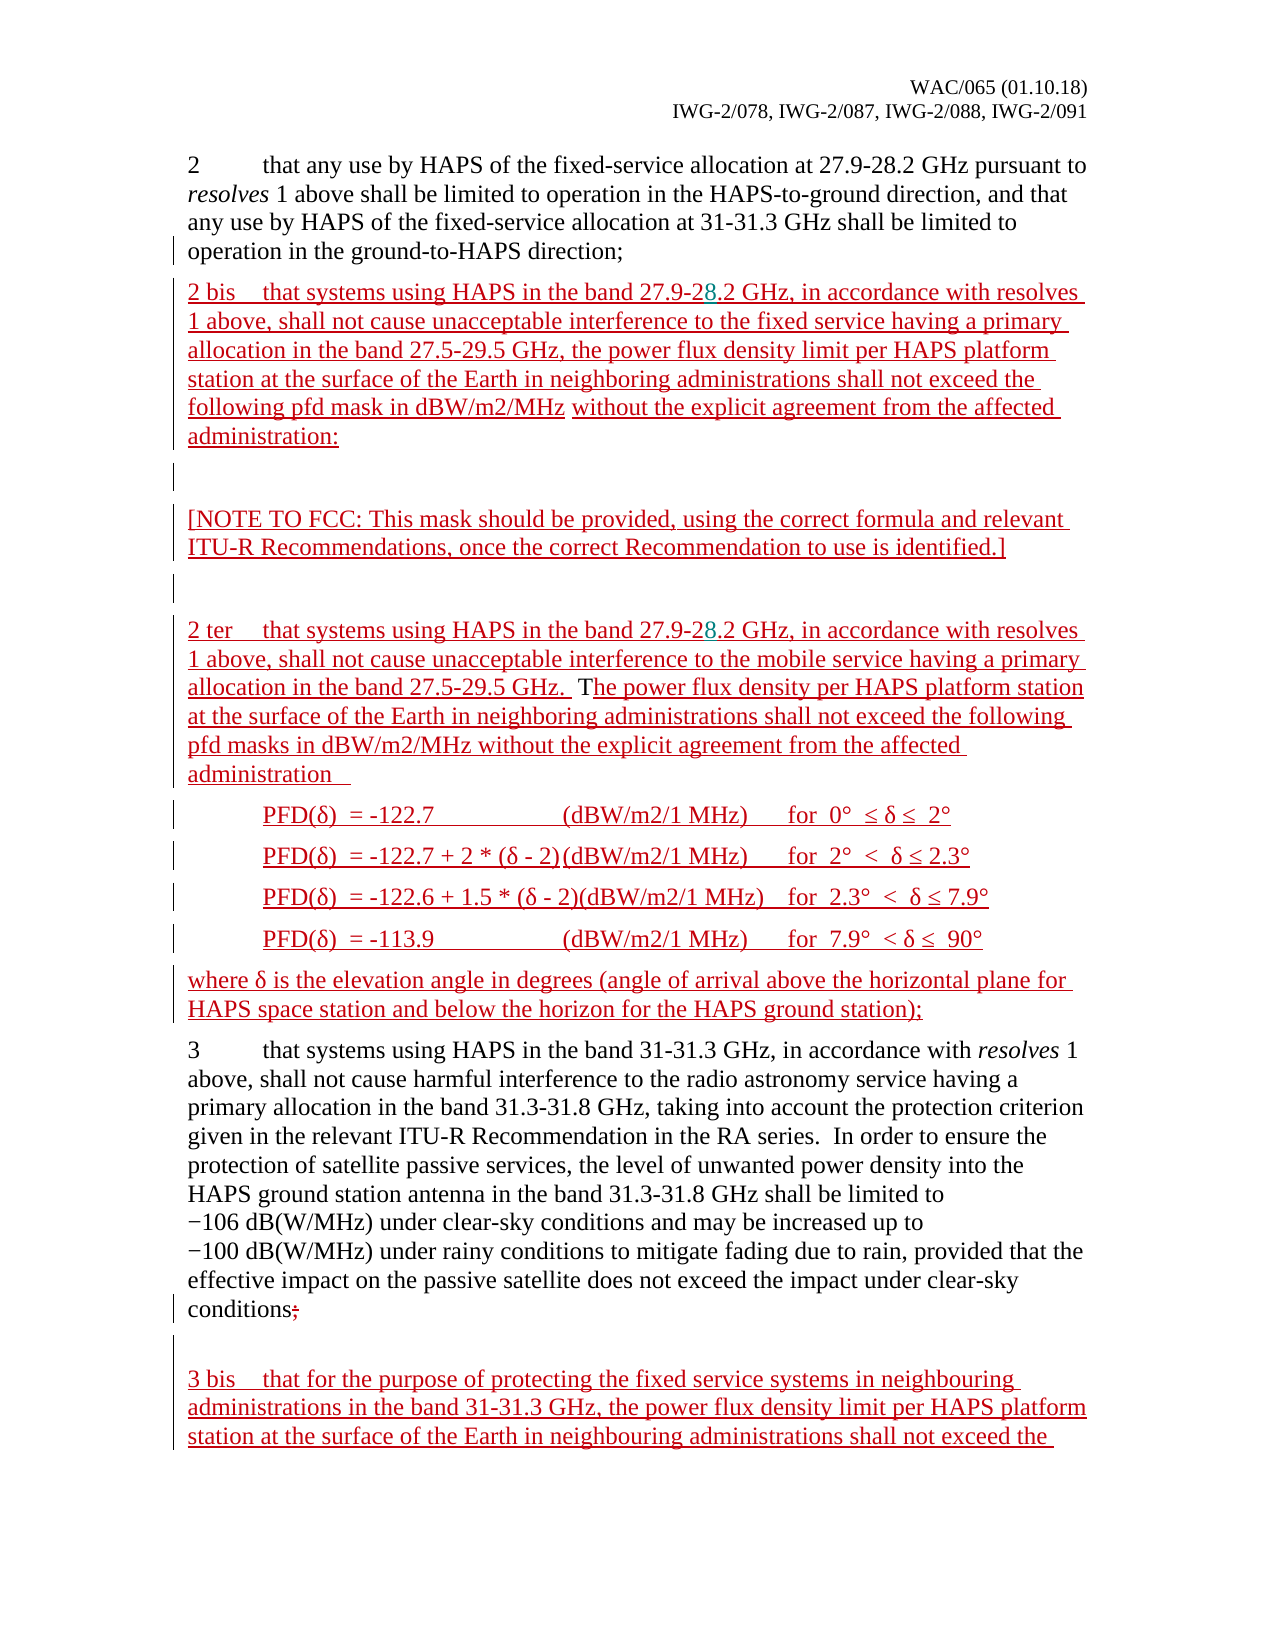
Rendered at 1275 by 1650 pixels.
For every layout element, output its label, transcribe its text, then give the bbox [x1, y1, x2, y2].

text T [187, 615, 1087, 787]
text 2 that any use by HAPS of the fixed-service allocation at 27.9-28.2 GHz pursuant to resolves 1 above shall be limited to operation in the HAPS-to-ground direction, and that any use by HAPS of the fixed-service allocation at 31-31.3 GHz shall be limited to operation in the ground-to-HAPS direction; [187, 150, 1087, 265]
text 3 that systems using HAPS in the band 31-31.3 GHz, in accordance with resolves 1 above, shall not cause harmful interference to the radio astronomy service having a primary allocation in the band 31.3-31.8 GHz, taking into account the protection criterion given in the relevant ITU-R Recommendation in the RA series. In order to ensure the protection of satellite passive services, the level of unwanted power density into the HAPS ground station antenna in the band 31.3-31.8 GHz shall be limited to −106 dB(W/MHz) under clear-sky conditions and may be increased up to −100 dB(W/MHz) under rainy conditions to mitigate fading due to rain, provided that the effective impact on the passive satellite does not exceed the impact under clear-sky conditions [187, 1035, 1087, 1322]
